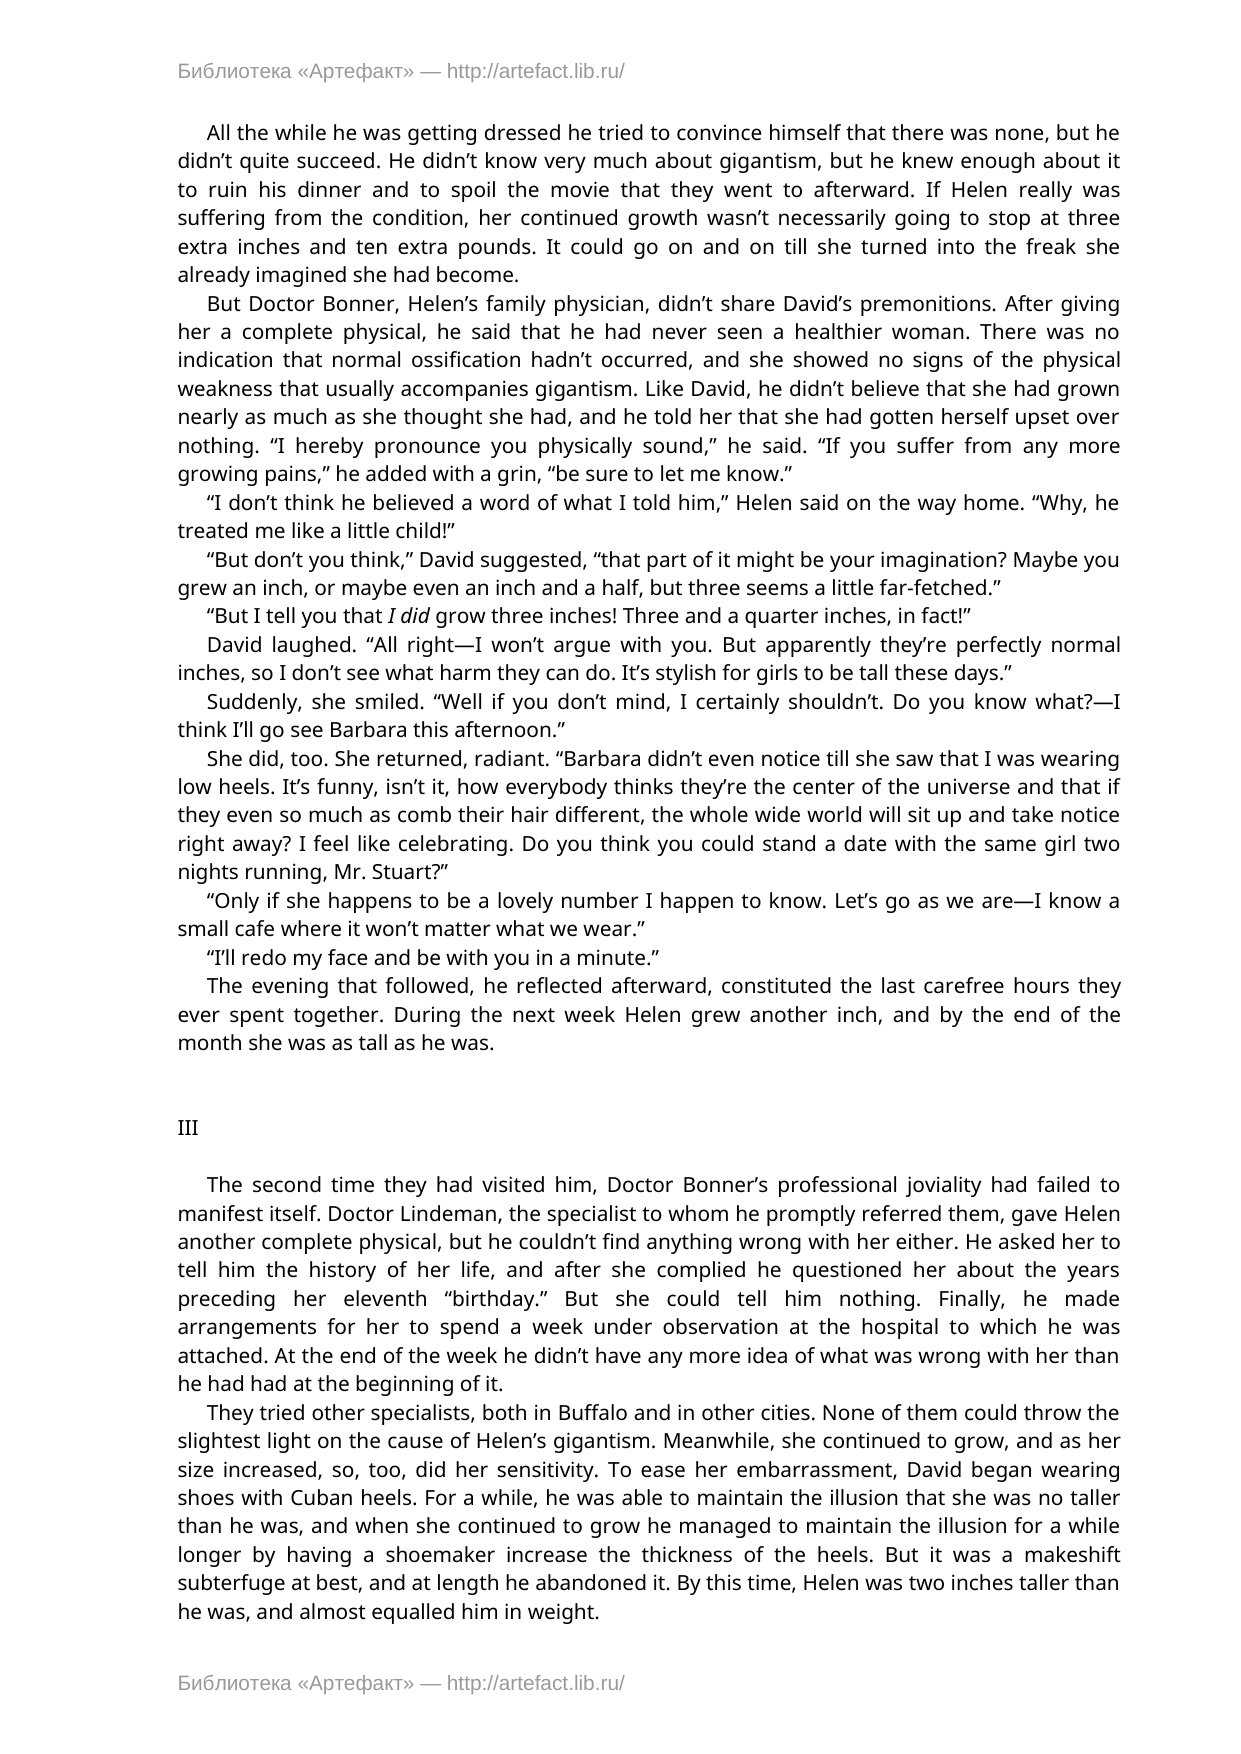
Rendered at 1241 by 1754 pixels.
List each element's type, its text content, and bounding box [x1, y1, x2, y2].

text She did, too. She returned, radiant. “Barbara didn’t even notice till she saw that I was wearing low heels. It’s funny, isn’t it, how everybody thinks they’re the center of the universe and that if they even so much as comb their hair different, the whole wide world will sit up and take notice right away? I feel like celebrating. Do you think you could stand a date with the same girl two nights running, Mr. Stuart?” [177, 744, 1122, 886]
text The evening that followed, he reflected afterward, constituted the last carefree hours they ever spent together. During the next week Helen grew another inch, and by the end of the month she was as tall as he was. [177, 971, 1122, 1057]
text “But I tell you that I did grow three inches! Three and a quarter inches, in fact!” [177, 602, 1122, 630]
text But Doctor Bonner, Helen’s family physician, didn’t share David’s premonitions. After giving her a complete physical, he said that he had never seen a healthier woman. There was no indication that normal ossification hadn’t occurred, and she showed no signs of the physical weakness that usually accompanies gigantism. Like David, he didn’t believe that she had grown nearly as much as she thought she had, and he told her that she had gotten herself upset over nothing. “I hereby pronounce you physically sound,” he said. “If you suffer from any more growing pains,” he added with a grin, “be sure to let me know.” [177, 289, 1122, 488]
text “I don’t think he believed a word of what I told him,” Helen said on the way home. “Why, he treated me like a little child!” [177, 488, 1122, 545]
text “Only if she happens to be a lovely number I happen to know. Let’s go as we are—I know a small cafe where it won’t matter what we wear.” [177, 886, 1122, 943]
text Suddenly, she smiled. “Well if you don’t mind, I certainly shouldn’t. Do you know what?—I think I’ll go see Barbara this afternoon.” [177, 687, 1122, 744]
text David laughed. “All right—I won’t argue with you. But apparently they’re perfectly normal inches, so I don’t see what harm they can do. It’s stylish for girls to be tall these days.” [177, 630, 1122, 687]
text They tried other specialists, both in Buffalo and in other cities. None of them could throw the slightest light on the cause of Helen’s gigantism. Meanwhile, she continued to grow, and as her size increased, so, too, did her sensitivity. To ease her embarrassment, David began wearing shoes with Cuban heels. For a while, he was able to maintain the illusion that she was no taller than he was, and when she continued to grow he managed to maintain the illusion for a while longer by having a shoemaker increase the thickness of the heels. But it was a makeshift subterfuge at best, and at length he abandoned it. By this time, Helen was two inches taller than he was, and almost equalled him in weight. [177, 1398, 1122, 1625]
text “I’ll redo my face and be with you in a minute.” [177, 943, 1122, 971]
text III [177, 1113, 1122, 1142]
text “But don’t you think,” David suggested, “that part of it might be your imagination? Maybe you grew an inch, or maybe even an inch and a half, but three seems a little far-fetched.” [177, 545, 1122, 602]
text The second time they had visited him, Doctor Bonner’s professional joviality had failed to manifest itself. Doctor Lindeman, the specialist to whom he promptly referred them, gave Helen another complete physical, but he couldn’t find anything wrong with her either. He asked her to tell him the history of her life, and after she complied he questioned her about the years preceding her eleventh “birthday.” But she could tell him nothing. Finally, he made arrangements for her to spend a week under observation at the hospital to which he was attached. At the end of the week he didn’t have any more idea of what was wrong with her than he had had at the beginning of it. [177, 1170, 1122, 1398]
text All the while he was getting dressed he tried to convince himself that there was none, but he didn’t quite succeed. He didn’t know very much about gigantism, but he knew enough about it to ruin his dinner and to spoil the movie that they went to afterward. If Helen really was suffering from the condition, her continued growth wasn’t necessarily going to stop at three extra inches and ten extra pounds. It could go on and on till she turned into the freak she already imagined she had become. [177, 118, 1122, 289]
